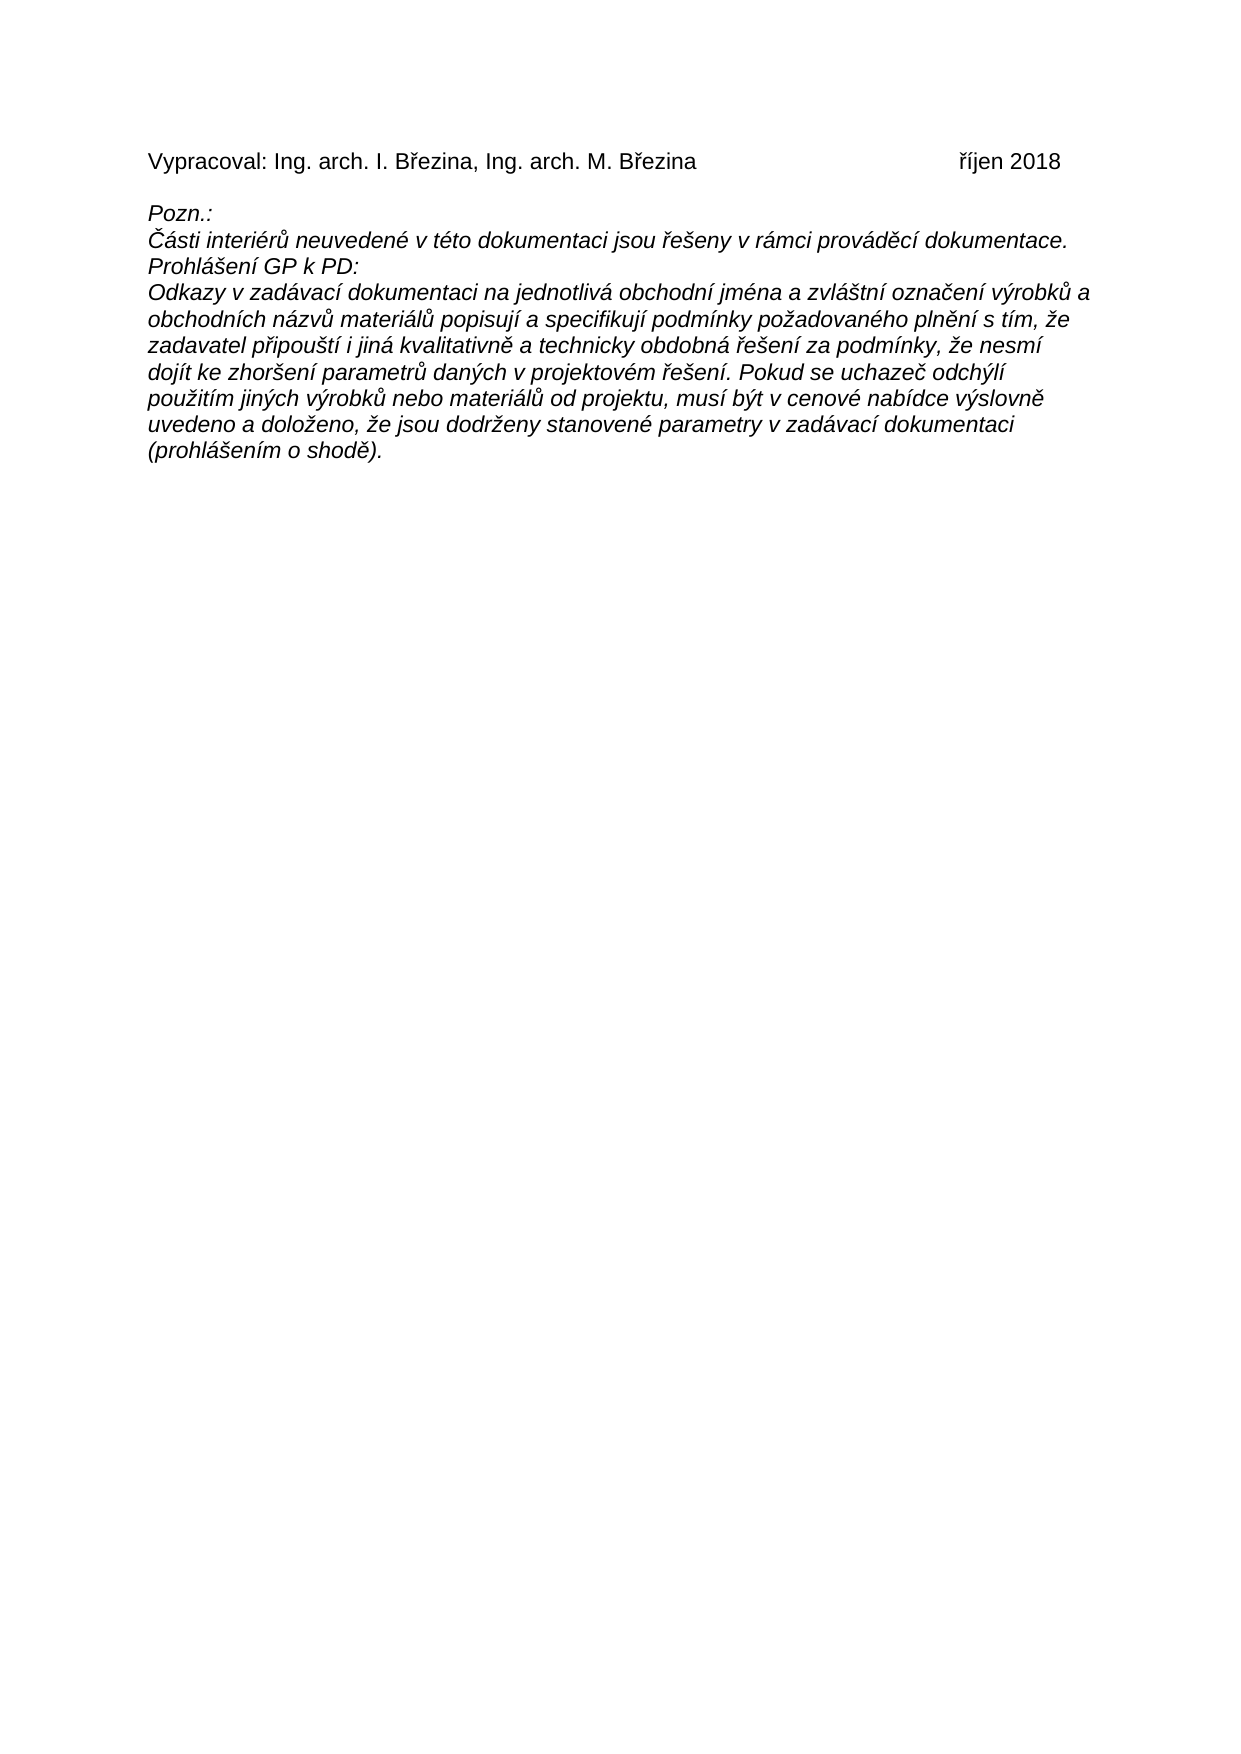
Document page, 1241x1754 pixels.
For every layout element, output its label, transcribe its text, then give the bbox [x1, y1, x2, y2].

text Vypracoval: Ing. arch. I. Březina, Ing. arch. M. Březina říjen 2018 [148, 148, 1093, 174]
text Části interiérů neuvedené v této dokumentaci jsou řešeny v rámci prováděcí dokumentace. [148, 227, 1093, 253]
text Pozn.: [148, 200, 1093, 227]
text Odkazy v zadávací dokumentaci na jednotlivá obchodní jména a zvláštní označení výrobků a [148, 279, 1093, 306]
text Prohlášení GP k PD: [148, 253, 1093, 279]
text obchodních názvů materiálů popisují a specifikují podmínky požadovaného plnění s tím, že zadavatel připouští i jiná kvalitativně a technicky obdobná řešení za podmínky, že nesmí dojít ke zhoršení parametrů daných v projektovém řešení. Pokud se uchazeč odchýlí použitím jiných výrobků nebo materiálů od projektu, musí být v cenové nabídce výslovně uvedeno a doloženo, že jsou dodrženy stanovené parametry v zadávací dokumentaci (prohlášením o shodě). [148, 306, 1093, 464]
